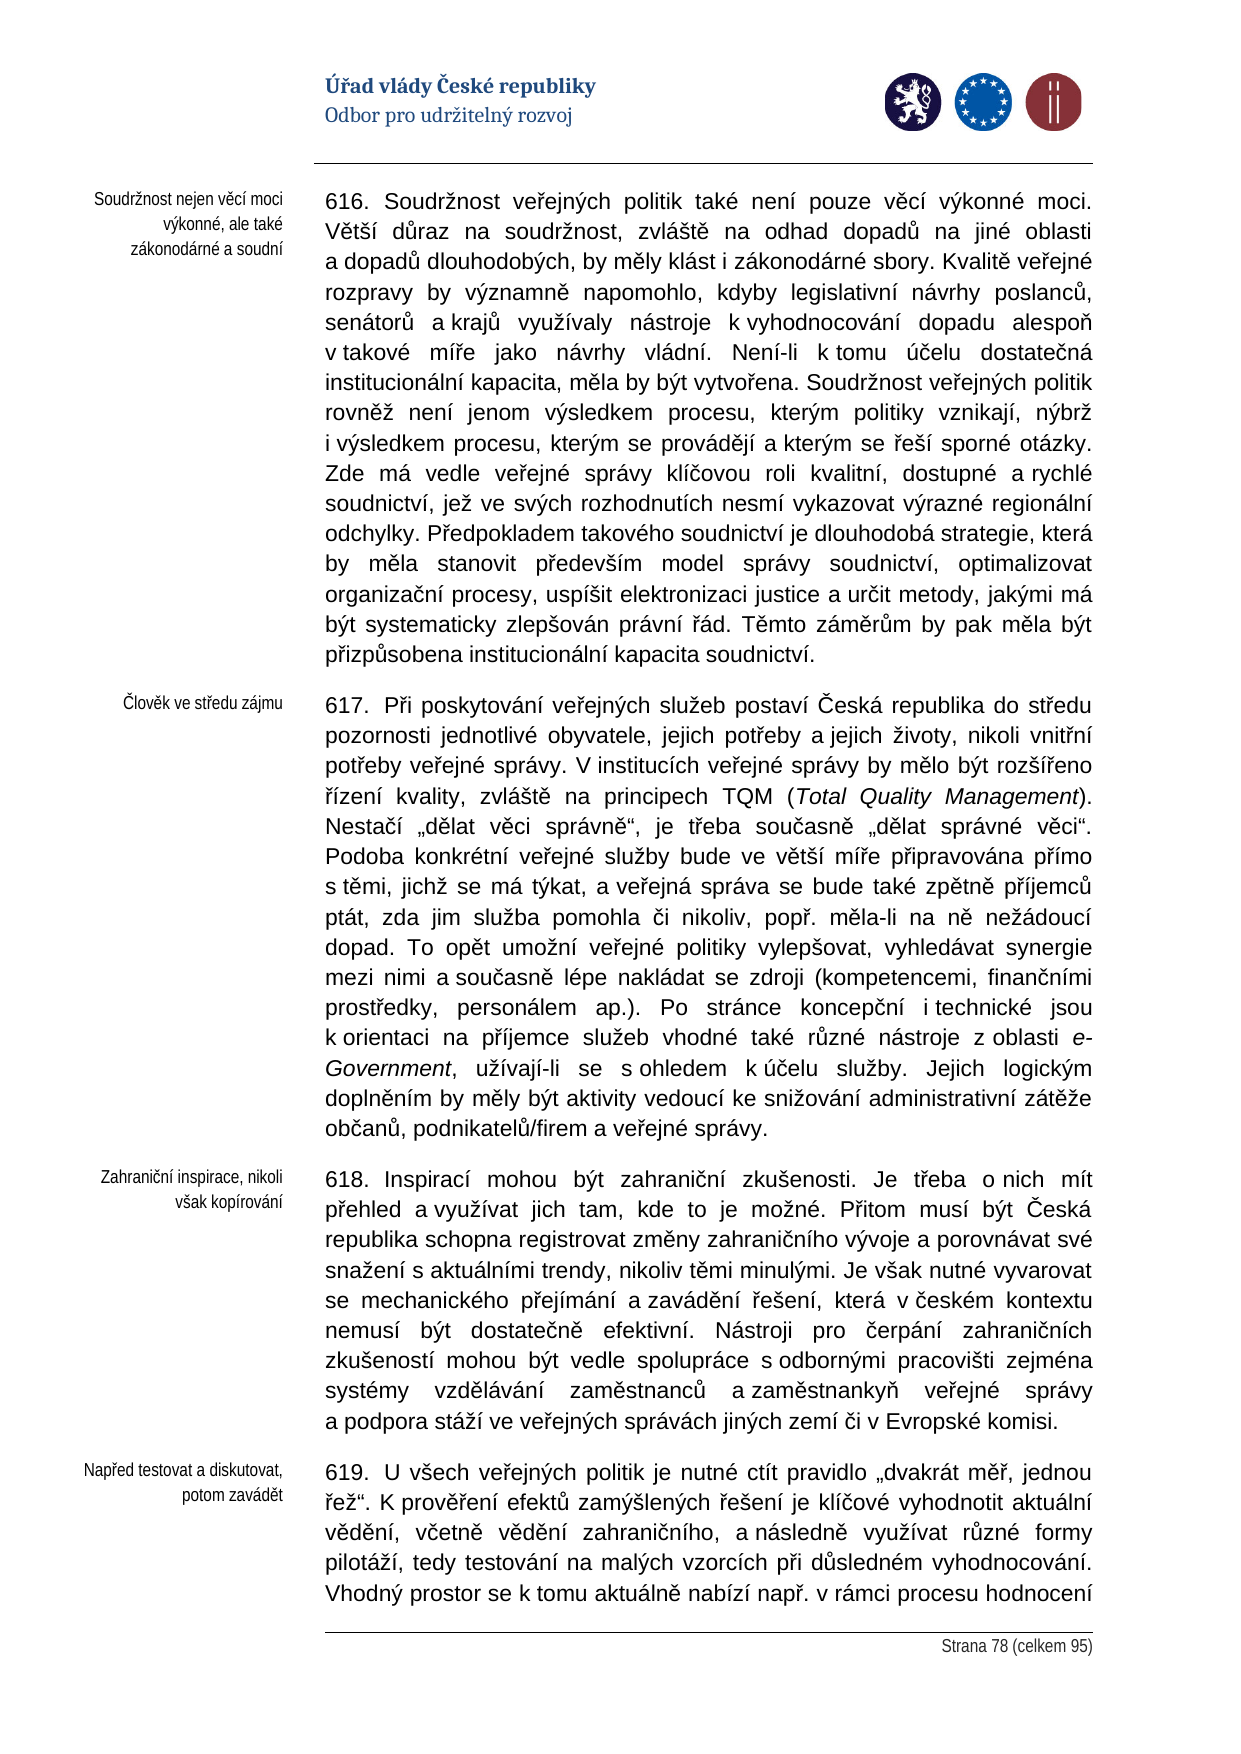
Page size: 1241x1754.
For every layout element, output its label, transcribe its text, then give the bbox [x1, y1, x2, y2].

text Zahraniční inspirace, nikoli však kopírování [82, 1166, 283, 1212]
picture [885, 73, 1082, 131]
text Při poskytování veřejných služeb postaví Česká republika do středu pozornosti jednotlivé obyvatele, jejich potřeby a jejich životy, nikoli vnitřní potřeby veřejné správy. V institucích veřejné správy by mělo být rozšířeno řízení kvality, zvláště na principech TQM (Total Quality Management). Nestačí „dělat věci správně“, je třeba současně „dělat správné věci“. Podoba konkrétní veřejné služby bude ve větší míře připravována přímo s těmi, jichž se má týkat, a veřejná správa se bude také zpětně příjemců ptát, zda jim služba pomohla či nikoliv, popř. měla-li na ně nežádoucí dopad. To opět umožní veřejné politiky vylepšovat, vyhledávat synergie mezi nimi a současně lépe nakládat se zdroji (kompetencemi, finančními prostředky, personálem ap.). Po stránce koncepční i technické jsou k orientaci na příjemce služeb vhodné také různé nástroje z oblasti e-Government, užívají-li se s ohledem k účelu služby. Jejich logickým doplněním by měly být aktivity vedoucí ke snižování administrativní zátěže občanů, podnikatelů/firem a veřejné správy. [325, 692, 1093, 1141]
text Inspirací mohou být zahraniční zkušenosti. Je třeba o nich mít přehled a využívat jich tam, kde to je možné. Přitom musí být Česká republika schopna registrovat změny zahraničního vývoje a porovnávat své snažení s aktuálními trendy, nikoliv těmi minulými. Je však nutné vyvarovat se mechanického přejímání a zavádění řešení, která v českém kontextu nemusí být dostatečně efektivní. Nástroji pro čerpání zahraničních zkušeností mohou být vedle spolupráce s odbornými pracovišti zejména systémy vzdělávání zaměstnanců a zaměstnankyň veřejné správy a podpora stáží ve veřejných správách jiných zemí či v Evropské komisi. [325, 1166, 1093, 1434]
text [325, 1459, 1093, 1606]
text Napřed testovat a diskutovat, potom zavádět [82, 1459, 283, 1505]
text Soudržnost nejen věcí moci výkonné, ale také zákonodárné a soudní [82, 188, 283, 259]
text Soudržnost veřejných politik také není pouze věcí výkonné moci. Větší důraz na soudržnost, zvláště na odhad dopadů na jiné oblasti a dopadů dlouhodobých, by měly klást i zákonodárné sbory. Kvalitě veřejné rozpravy by významně napomohlo, kdyby legislativní návrhy poslanců, senátorů a krajů využívaly nástroje k vyhodnocování dopadu alespoň v takové míře jako návrhy vládní. Není-li k tomu účelu dostatečná institucionální kapacita, měla by být vytvořena. Soudržnost veřejných politik rovněž není jenom výsledkem procesu, kterým politiky vznikají, nýbrž i výsledkem procesu, kterým se provádějí a kterým se řeší sporné otázky. Zde má vedle veřejné správy klíčovou roli kvalitní, dostupné a rychlé soudnictví, jež ve svých rozhodnutích nesmí vykazovat výrazné regionální odchylky. Předpokladem takového soudnictví je dlouhodobá strategie, která by měla stanovit především model správy soudnictví, optimalizovat organizační procesy, uspíšit elektronizaci justice a určit metody, jakými má být systematicky zlepšován právní řád. Těmto záměrům by pak měla být přizpůsobena institucionální kapacita soudnictví. [325, 188, 1093, 667]
text Člověk ve středu zájmu [82, 692, 283, 714]
